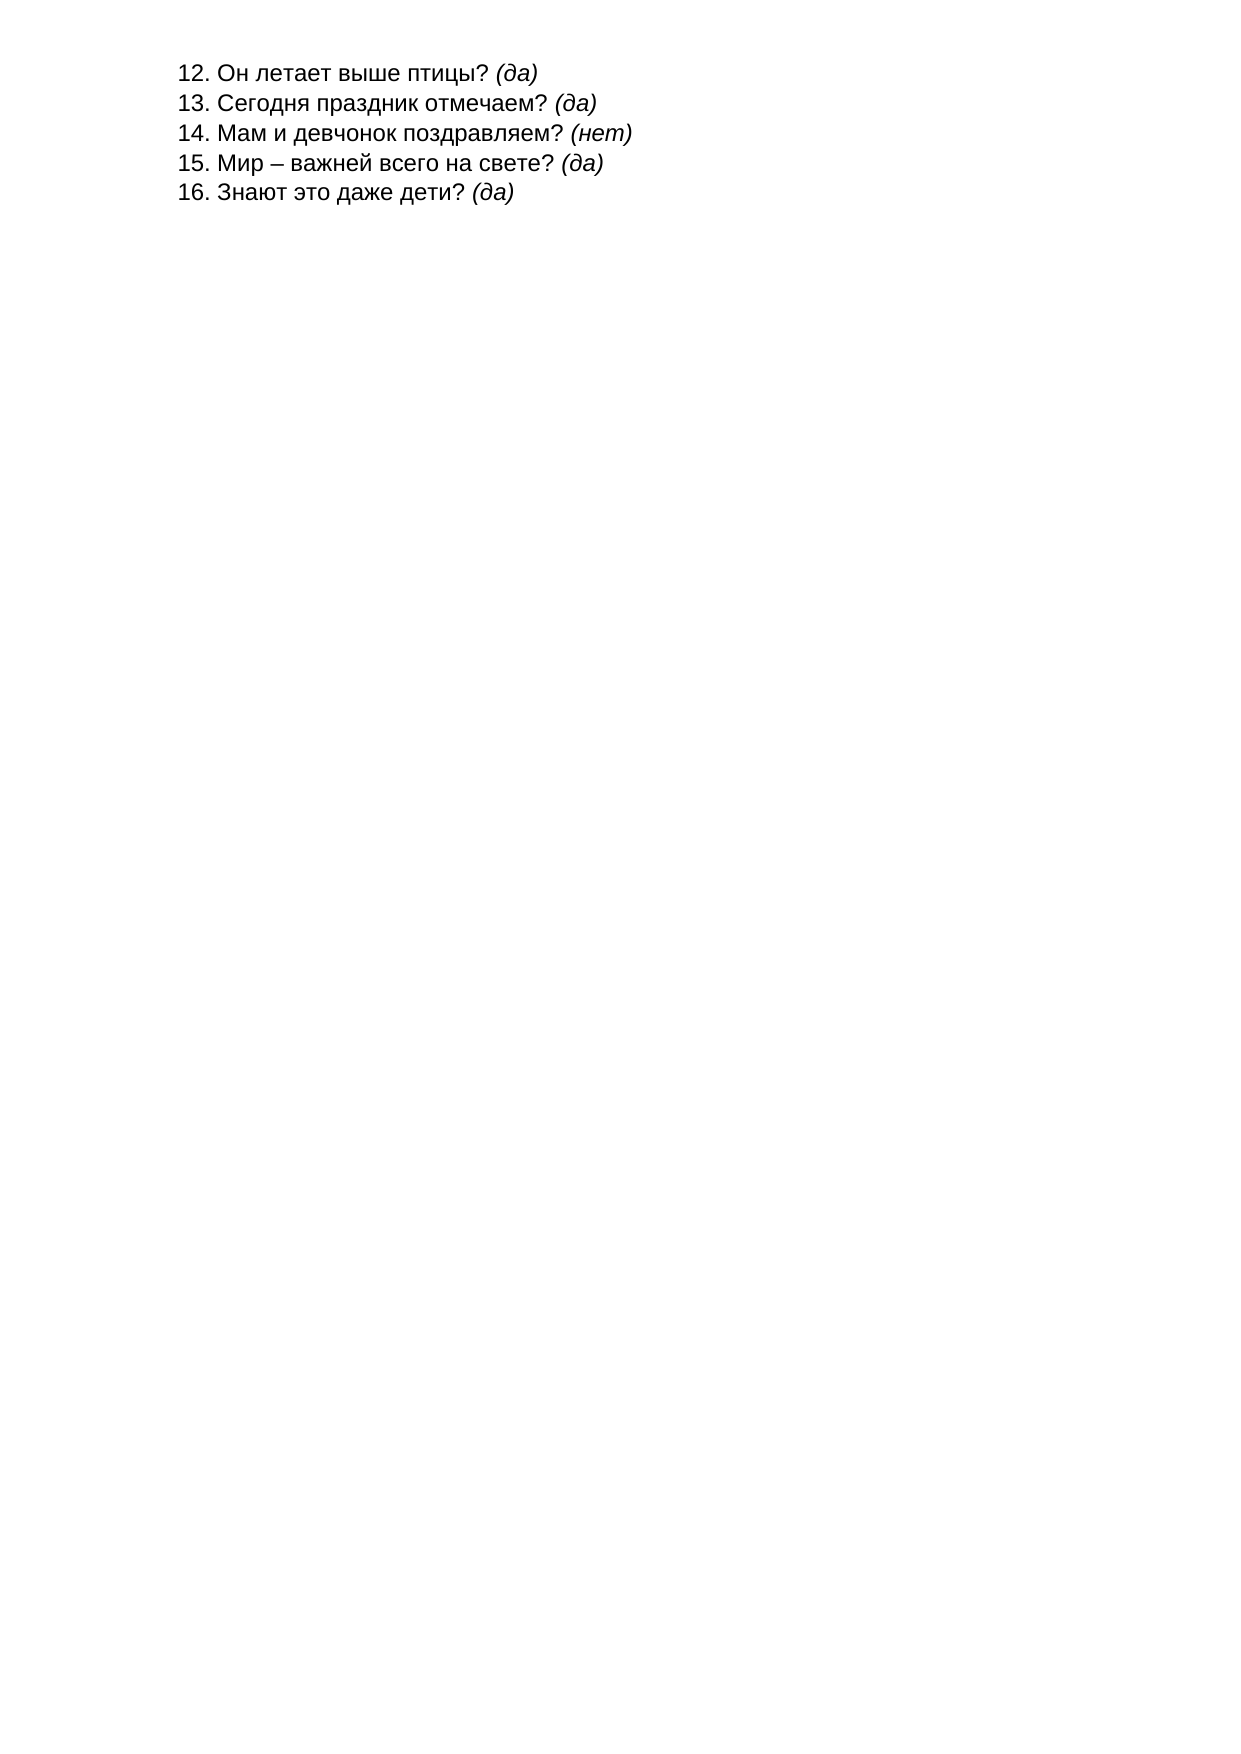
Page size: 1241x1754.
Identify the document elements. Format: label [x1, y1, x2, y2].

text [177, 59, 1152, 206]
